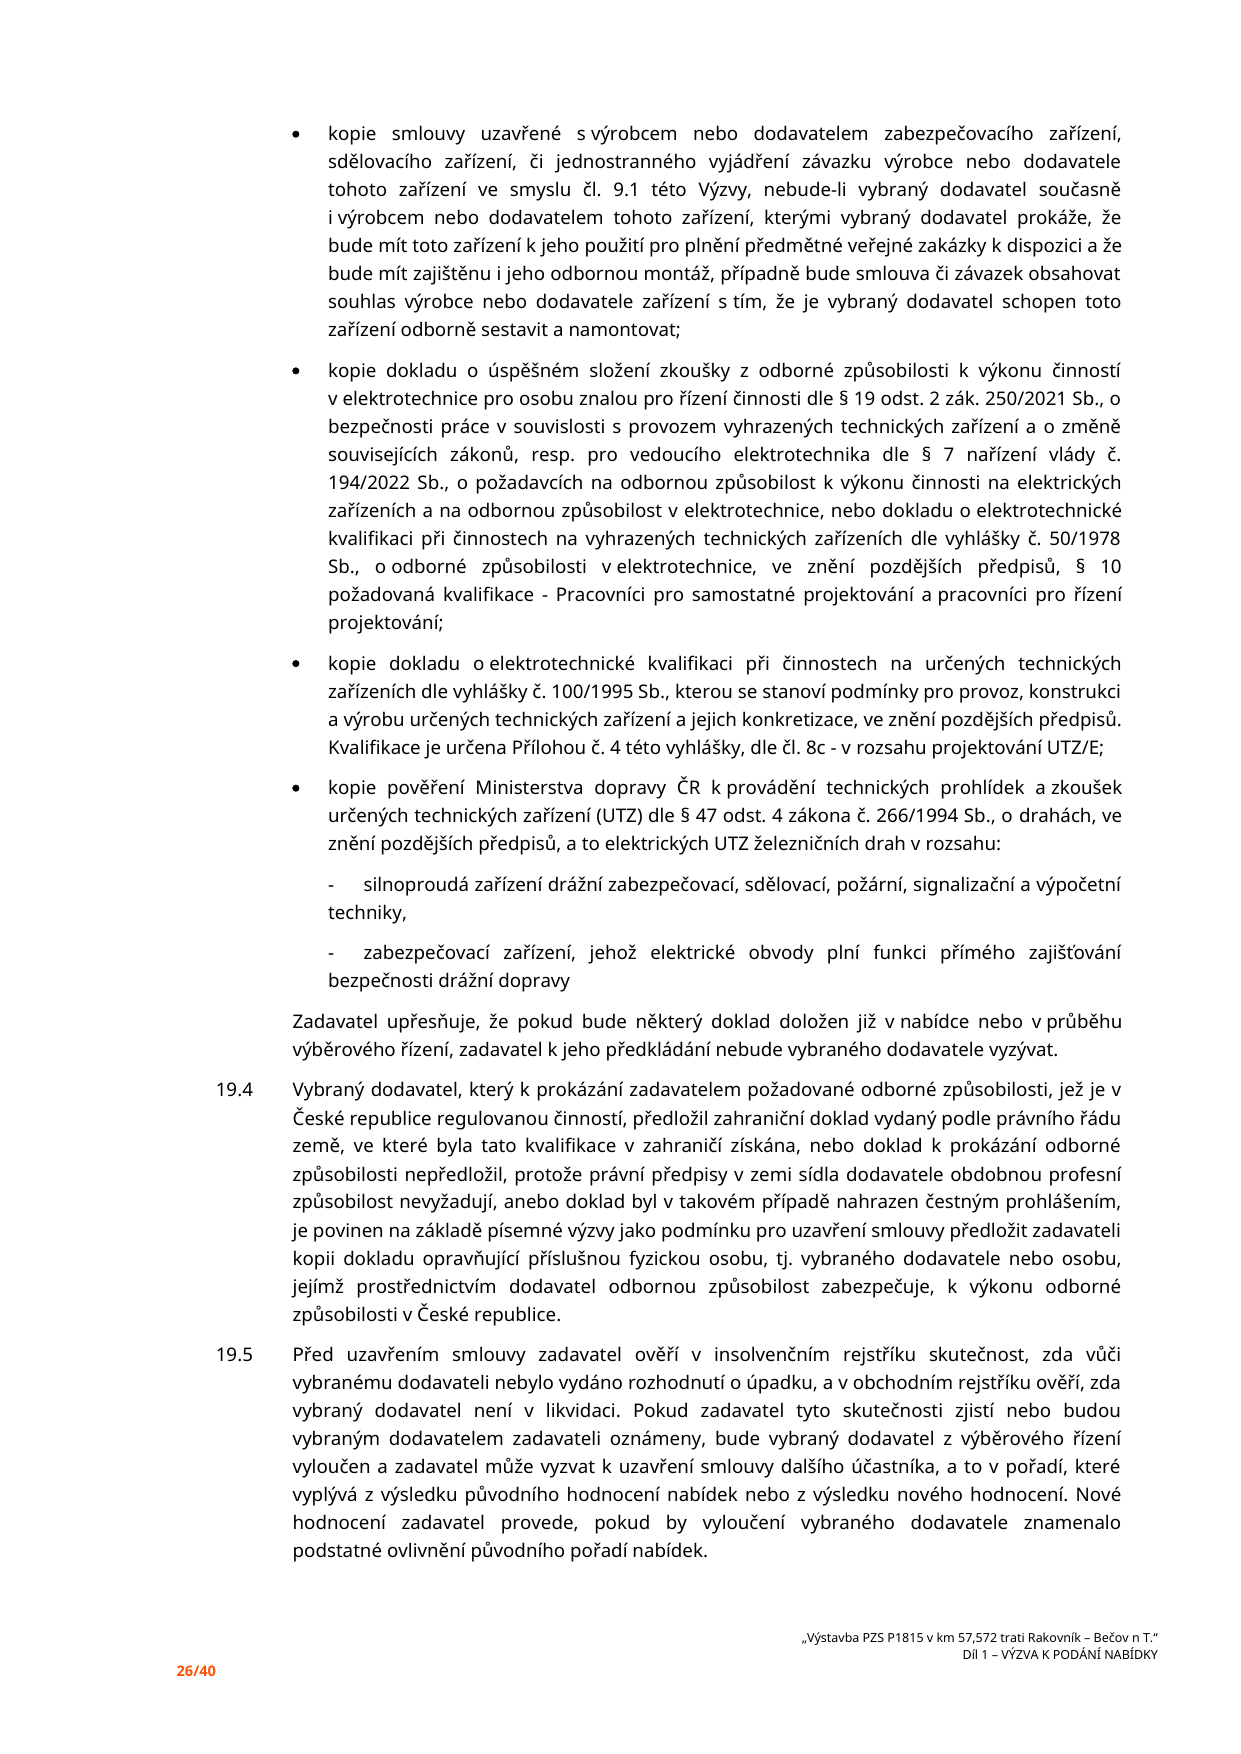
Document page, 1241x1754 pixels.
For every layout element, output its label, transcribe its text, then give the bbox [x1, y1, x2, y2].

list Zadavatel upřesňuje, že pokud bude některý doklad doložen již v nabídce nebo v průběhu výběrového řízení, zadavatel k jeho předkládání nebude vybraného dodavatele vyzývat. [292, 1008, 1122, 1062]
text kopie smlouvy uzavřené s výrobcem nebo dodavatelem zabezpečovacího zařízení, sdělovacího zařízení, či jednostranného vyjádření závazku výrobce nebo dodavatele tohoto zařízení ve smyslu čl. 9.1 této Výzvy, nebude-li vybraný dodavatel současně i výrobcem nebo dodavatelem tohoto zařízení, kterými vybraný dodavatel prokáže, že bude mít toto zařízení k jeho použití pro plnění předmětné veřejné zakázky k dispozici a že bude mít zajištěnu i jeho odbornou montáž, případně bude smlouva či závazek obsahovat souhlas výrobce nebo dodavatele zařízení s tím, že je vybraný dodavatel schopen toto zařízení odborně sestavit a namontovat; [292, 121, 1122, 342]
text Vybraný dodavatel, který k prokázání zadavatelem požadované odborné způsobilosti, jež je v České republice regulovanou činností, předložil zahraniční doklad vydaný podle právního řádu země, ve které byla tato kvalifikace v zahraničí získána, nebo doklad k prokázání odborné způsobilosti nepředložil, protože právní předpisy v zemi sídla dodavatele obdobnou profesní způsobilost nevyžadují, anebo doklad byl v takovém případě nahrazen čestným prohlášením, je povinen na základě písemné výzvy jako podmínku pro uzavření smlouvy předložit zadavateli kopii dokladu opravňující příslušnou fyzickou osobu, tj. vybraného dodavatele nebo osobu, jejímž prostřednictvím dodavatel odbornou způsobilost zabezpečuje, k výkonu odborné způsobilosti v České republice. [216, 1077, 1122, 1326]
text kopie pověření Ministerstva dopravy ČR k provádění technických prohlídek a zkoušek určených technických zařízení (UTZ) dle § 47 odst. 4 zákona č. 266/1994 Sb., o drahách, ve znění pozdějších předpisů, a to elektrických UTZ železničních drah v rozsahu: [292, 774, 1122, 856]
text kopie dokladu o elektrotechnické kvalifikaci při činnostech na určených technických zařízeních dle vyhlášky č. 100/1995 Sb., kterou se stanoví podmínky pro provoz, konstrukci a výrobu určených technických zařízení a jejich konkretizace, ve znění pozdějších předpisů. Kvalifikace je určena Přílohou č. 4 této vyhlášky, dle čl. 8c - v rozsahu projektování UTZ/E; [292, 650, 1122, 759]
list - silnoproudá zařízení drážní zabezpečovací, sdělovací, požární, signalizační a výpočetní techniky, [328, 871, 1122, 925]
list - zabezpečovací zařízení, jehož elektrické obvody plní funkci přímého zajišťování bezpečnosti drážní dopravy [328, 940, 1122, 993]
text Před uzavřením smlouvy zadavatel ověří v insolvenčním rejstříku skutečnost, zda vůči vybranému dodavateli nebylo vydáno rozhodnutí o úpadku, a v obchodním rejstříku ověří, zda vybraný dodavatel není v likvidaci. Pokud zadavatel tyto skutečnosti zjistí nebo budou vybraným dodavatelem zadavateli oznámeny, bude vybraný dodavatel z výběrového řízení vyloučen a zadavatel může vyzvat k uzavření smlouvy dalšího účastníka, a to v pořadí, které vyplývá z výsledku původního hodnocení nabídek nebo z výsledku nového hodnocení. Nové hodnocení zadavatel provede, pokud by vyloučení vybraného dodavatele znamenalo podstatné ovlivnění původního pořadí nabídek. [216, 1341, 1122, 1563]
text kopie dokladu o úspěšném složení zkoušky z odborné způsobilosti k výkonu činností v elektrotechnice pro osobu znalou pro řízení činnosti dle § 19 odst. 2 zák. 250/2021 Sb., o bezpečnosti práce v souvislosti s provozem vyhrazených technických zařízení a o změně souvisejících zákonů, resp. pro vedoucího elektrotechnika dle § 7 nařízení vlády č. 194/2022 Sb., o požadavcích na odbornou způsobilost k výkonu činnosti na elektrických zařízeních a na odbornou způsobilost v elektrotechnice, nebo dokladu o elektrotechnické kvalifikaci při činnostech na vyhrazených technických zařízeních dle vyhlášky č. 50/1978 Sb., o odborné způsobilosti v elektrotechnice, ve znění pozdějších předpisů, § 10 požadovaná kvalifikace - Pracovníci pro samostatné projektování a pracovníci pro řízení projektování; [292, 357, 1122, 635]
